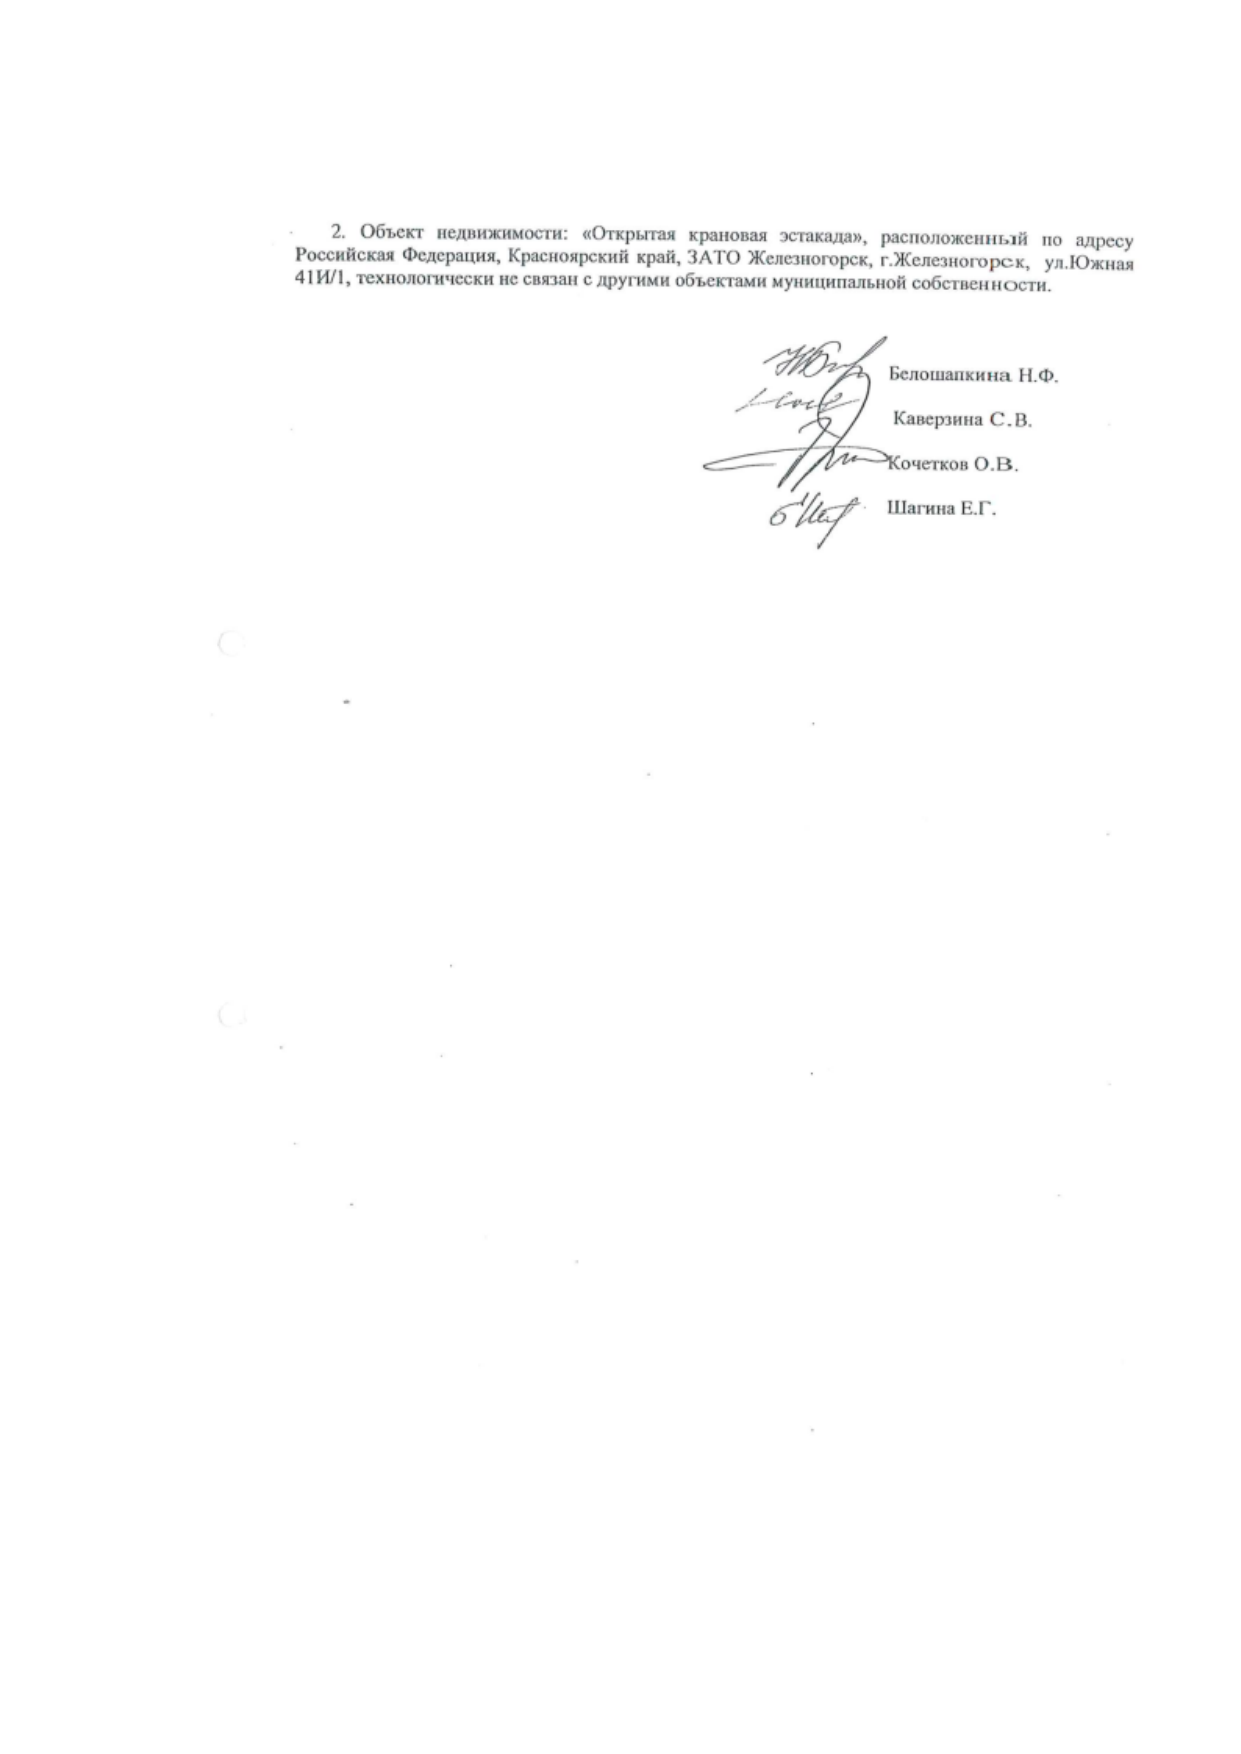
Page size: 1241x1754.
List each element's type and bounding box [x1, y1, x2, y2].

picture [177, 118, 1152, 1498]
